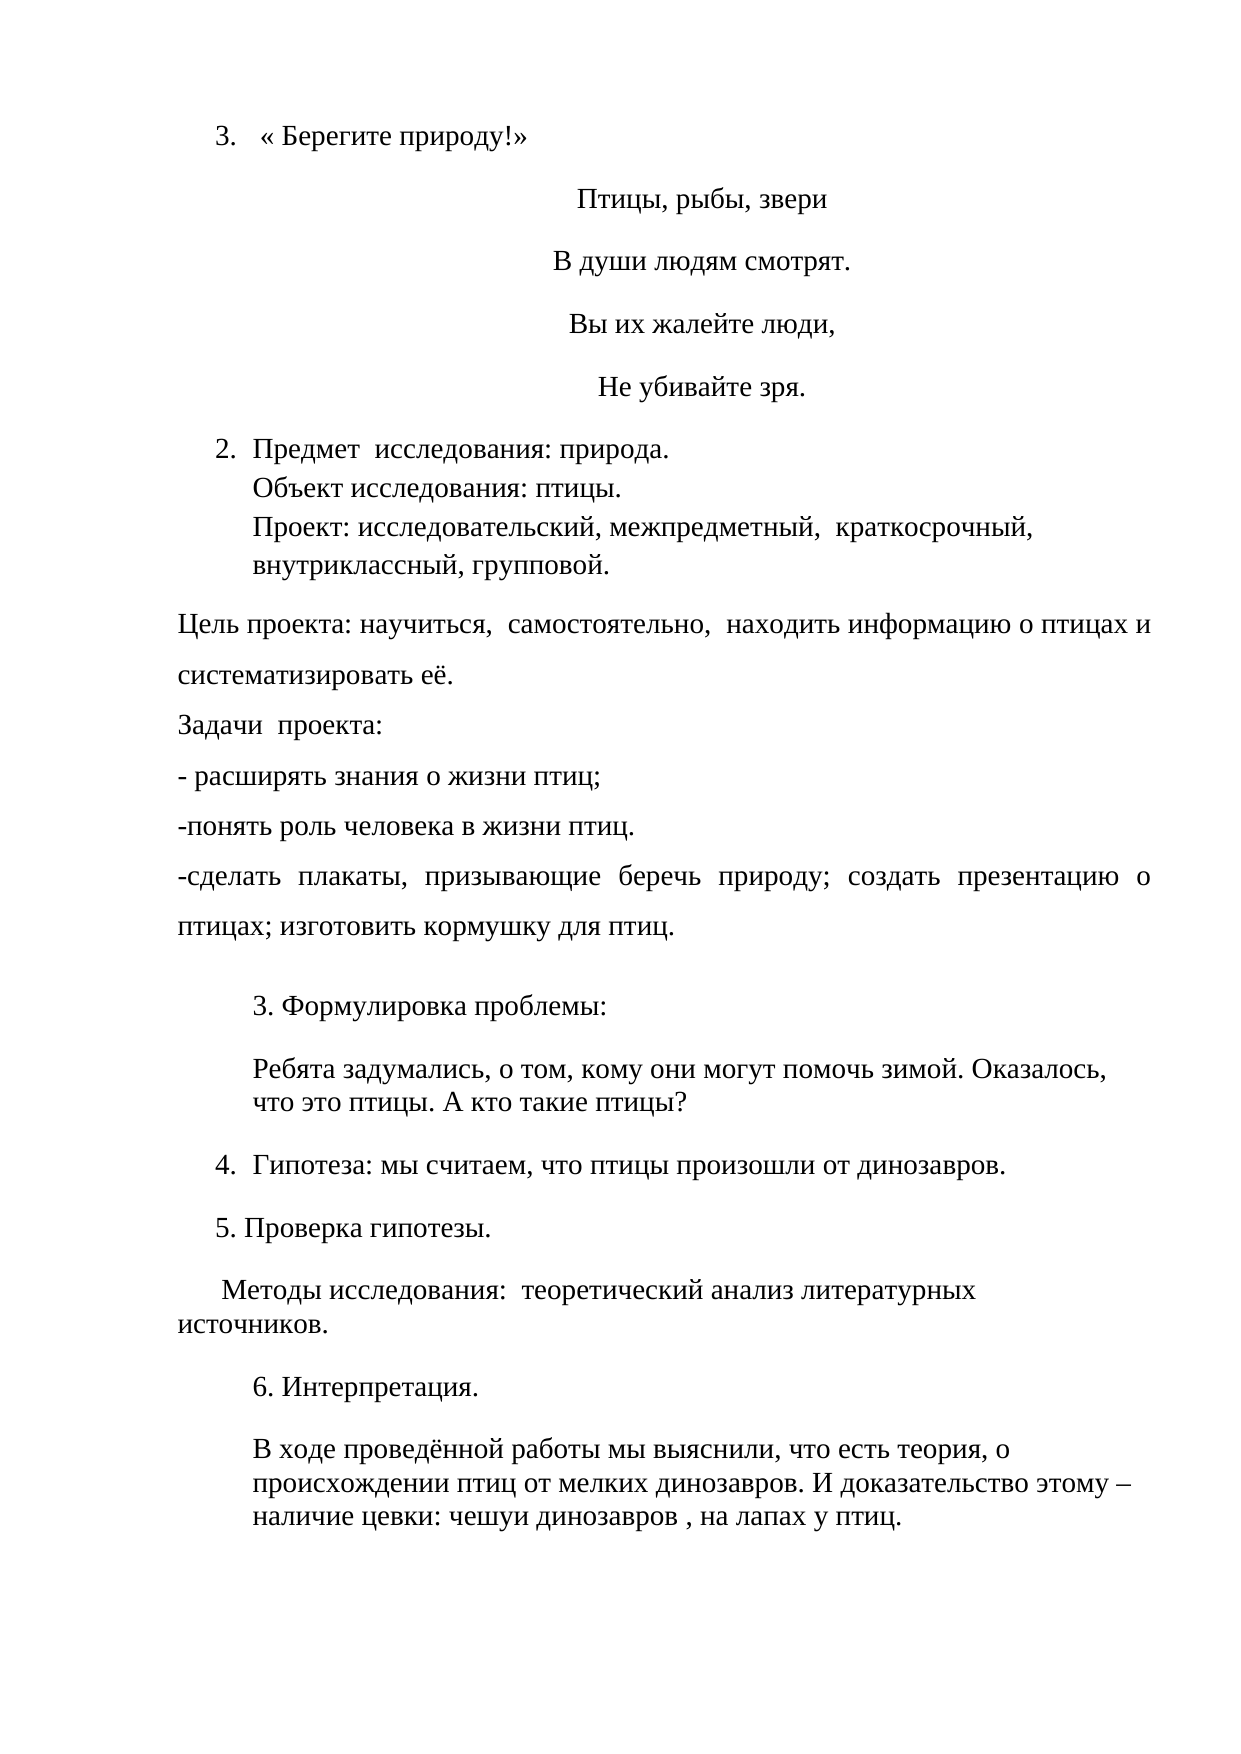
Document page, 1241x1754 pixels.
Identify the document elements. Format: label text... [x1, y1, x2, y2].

text 3. Формулировка проблемы: [252, 988, 1152, 1022]
text Не убивайте зря. [252, 369, 1152, 402]
text -понять роль человека в жизни птиц. [177, 808, 1152, 841]
text Задачи проекта: [177, 707, 1152, 741]
list Предмет исследования: природа. [215, 432, 1152, 465]
text Вы их жалейте люди, [252, 306, 1152, 340]
list Объект исследования: птицы. [252, 470, 1152, 504]
text Ребята задумались, о том, кому они могут помочь зимой. Оказалось, что это птицы. А кто такие птицы? [252, 1051, 1152, 1118]
text 5. Проверка гипотезы. [215, 1210, 1152, 1243]
text Птицы, рыбы, звери [252, 181, 1152, 214]
text Цель проекта: научиться, самостоятельно, находить информацию о птицах и систематизировать её. [177, 607, 1152, 691]
text Методы исследования: теоретический анализ литературных источников. [177, 1272, 1152, 1339]
list Проект: исследовательский, межпредметный, краткосрочный, внутриклассный, групповой. [252, 509, 1152, 581]
text В души людям смотрят. [252, 243, 1152, 277]
text 6. Интерпретация. [252, 1369, 1152, 1402]
text В ходе проведённой работы мы выяснили, что есть теория, о происхождении птиц от мелких динозавров. И доказательство этому – наличие цевки: чешуи динозавров , на лапах у птиц. [252, 1431, 1152, 1532]
list Гипотеза: мы считаем, что птицы произошли от динозавров. [215, 1147, 1152, 1181]
text -сделать плакаты, призывающие беречь природу; создать презентацию о птицах; изготовить кормушку для птиц. [177, 858, 1152, 942]
text - расширять знания о жизни птиц; [177, 758, 1152, 791]
list « Берегите природу!» [215, 118, 1152, 152]
